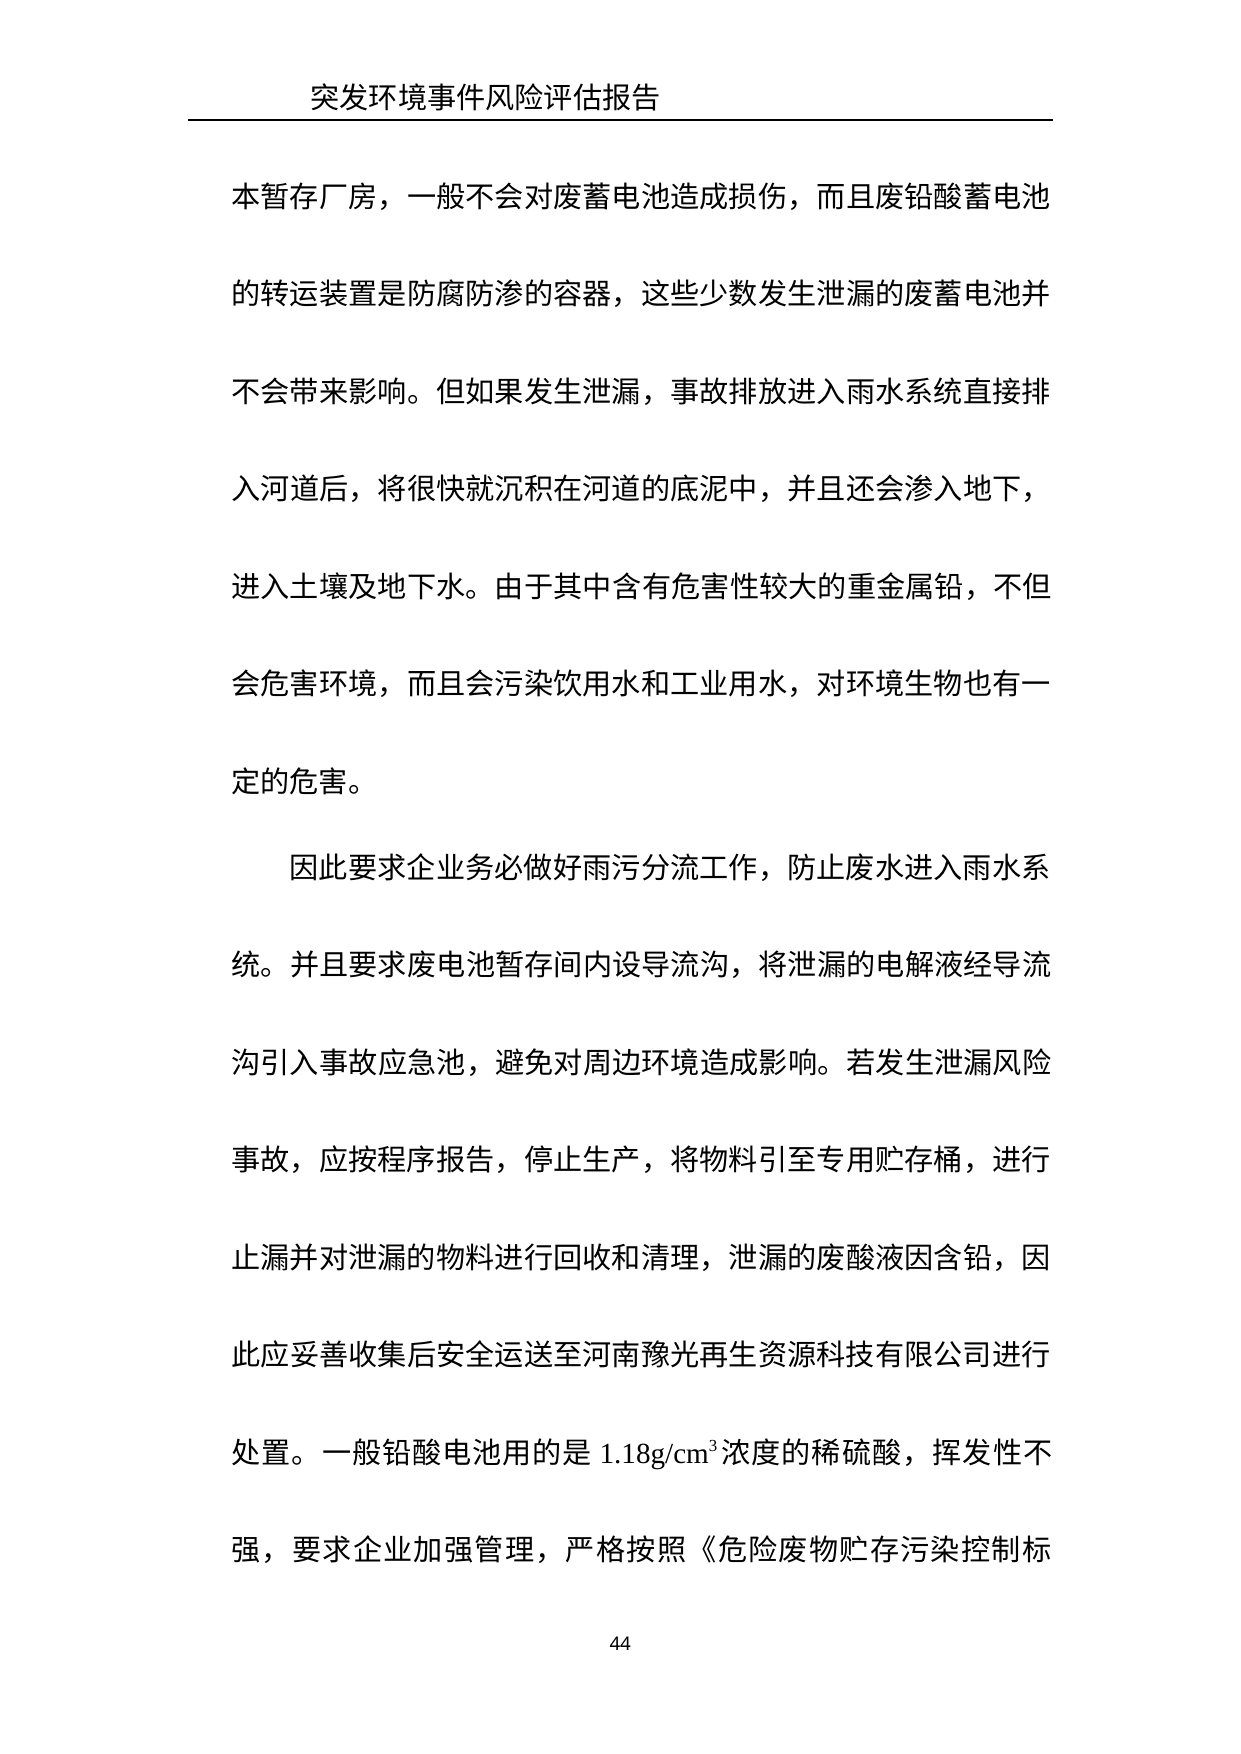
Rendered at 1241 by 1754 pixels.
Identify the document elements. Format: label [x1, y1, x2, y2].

text [231, 833, 1053, 1581]
text [231, 162, 1053, 812]
